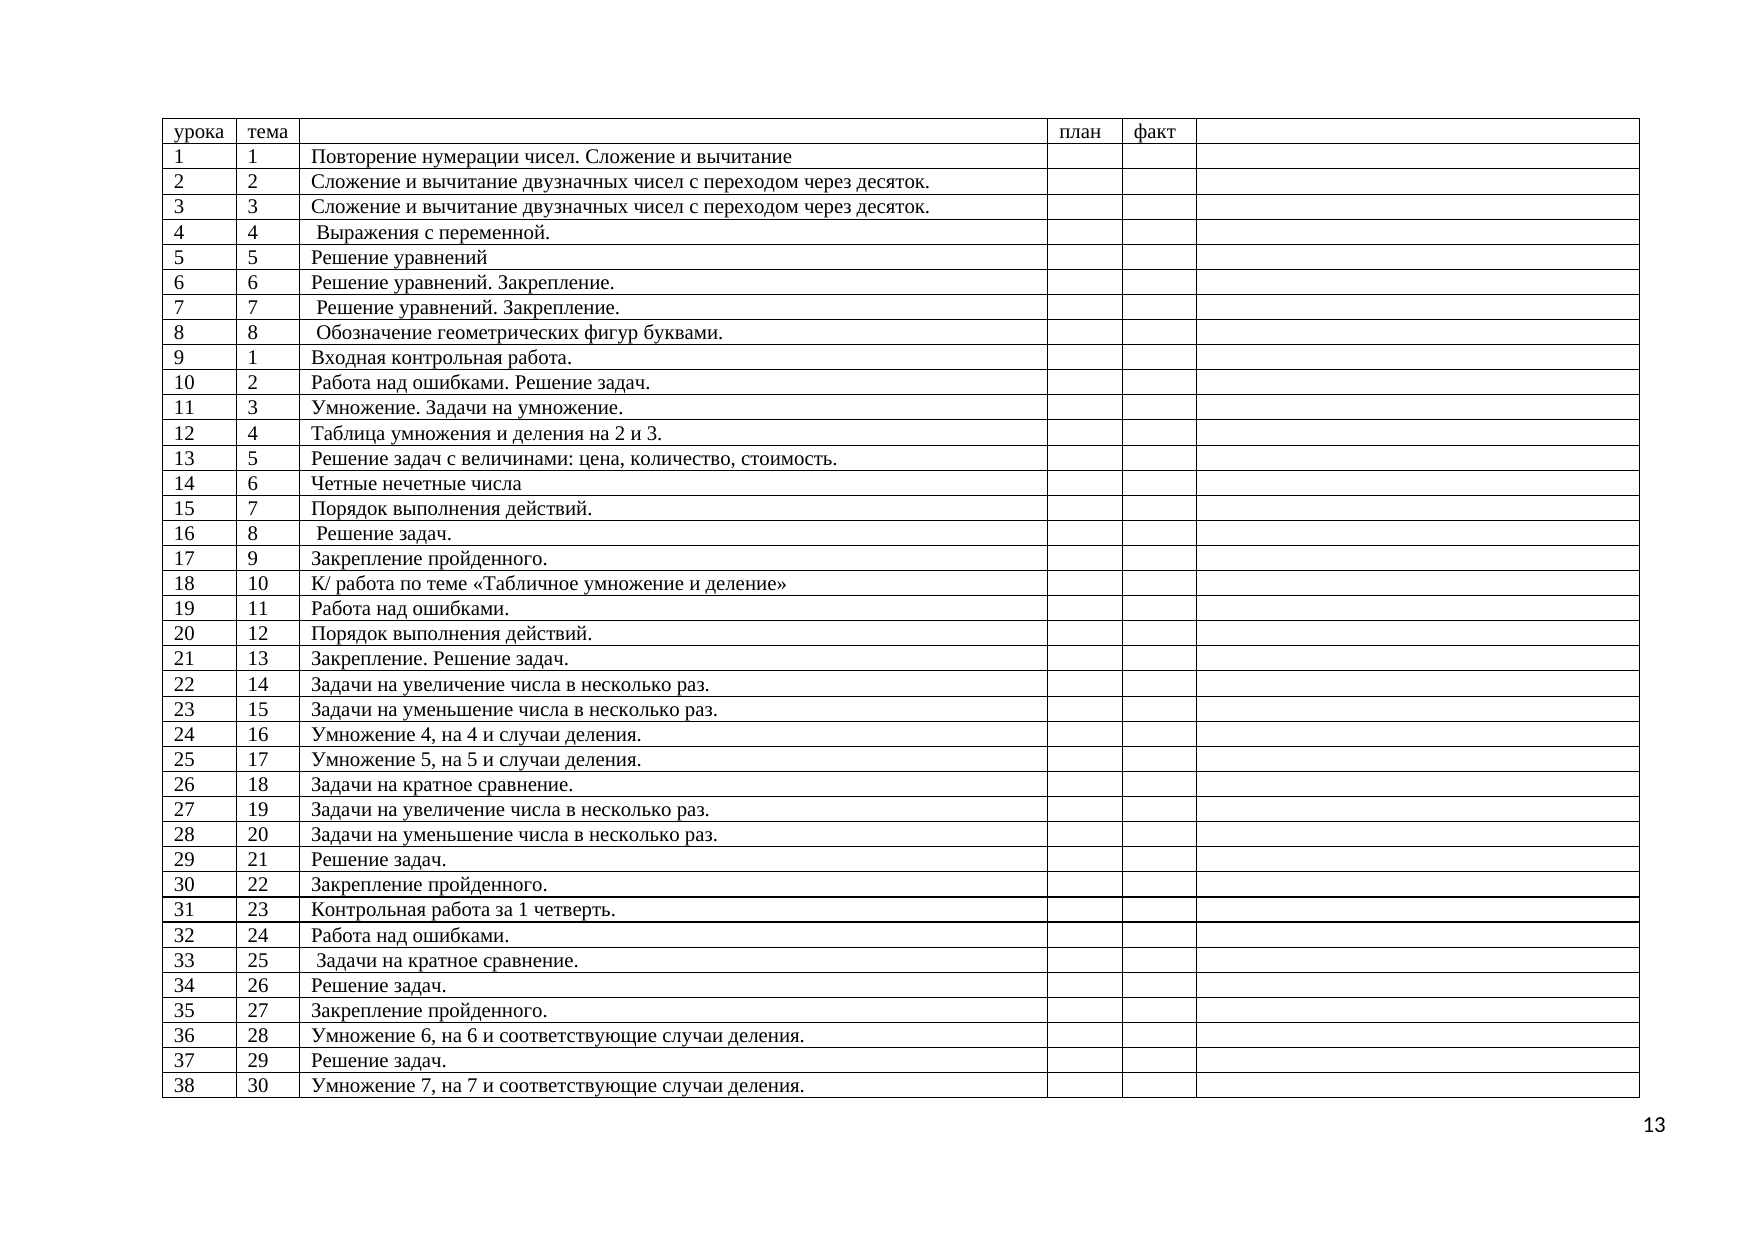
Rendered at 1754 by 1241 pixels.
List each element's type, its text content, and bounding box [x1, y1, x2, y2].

table_cell [1197, 621, 1639, 645]
table_cell [1048, 1023, 1122, 1047]
table_cell Умножение 7, на 7 и соответствующие случаи деления. [300, 1073, 1047, 1097]
table_header Примечание [1197, 119, 1639, 143]
table_cell Закрепление пройденного. [300, 998, 1047, 1022]
table_cell [1197, 747, 1639, 771]
table_cell [1048, 747, 1122, 771]
table_cell [1123, 471, 1196, 495]
table_cell [1197, 295, 1639, 319]
table_cell [1123, 772, 1196, 796]
table_cell [1123, 596, 1196, 620]
table_cell [1123, 546, 1196, 570]
table_header Дата-план [1048, 119, 1122, 143]
table_cell [1048, 395, 1122, 419]
table_cell [1123, 245, 1196, 269]
table_cell [1197, 646, 1639, 670]
table_cell 14 [163, 471, 236, 495]
table_cell 19 [237, 797, 299, 821]
table_cell 19 [163, 596, 236, 620]
table_cell [1048, 195, 1122, 218]
table_cell 27 [237, 998, 299, 1022]
table_cell [1123, 220, 1196, 244]
table_cell [1123, 671, 1196, 696]
table_cell [1197, 446, 1639, 469]
table_cell 7 [237, 496, 299, 520]
table_cell 7 [163, 295, 236, 319]
table_cell [1197, 847, 1639, 871]
table_cell Таблица умножения и деления на 2 и 3. [300, 420, 1047, 444]
table_cell 35 [163, 998, 236, 1022]
table_cell Обозначение геометрических фигур буквами. [300, 320, 1047, 344]
table_cell 38 [163, 1073, 236, 1097]
table_cell Выражения с переменной. [300, 220, 1047, 244]
table_cell Задачи на уменьшение числа в несколько раз. [300, 822, 1047, 846]
table_cell Решение уравнений. Закрепление. [300, 295, 1047, 319]
table_cell [1197, 521, 1639, 545]
table_cell [1048, 521, 1122, 545]
table_cell 8 [237, 521, 299, 545]
table_cell [1123, 998, 1196, 1022]
table_cell [1123, 144, 1196, 168]
table_header Тема урока [300, 119, 1047, 143]
table_cell [1048, 220, 1122, 244]
table_cell [1048, 697, 1122, 721]
table_cell [1123, 169, 1196, 193]
table_cell [1048, 872, 1122, 896]
table_cell Работа над ошибками. [300, 923, 1047, 947]
table_cell [1123, 822, 1196, 846]
table_cell [1048, 295, 1122, 319]
table_cell 30 [163, 872, 236, 896]
table_cell [1123, 521, 1196, 545]
table_cell 28 [163, 822, 236, 846]
table_cell [1123, 345, 1196, 369]
table_cell [1123, 646, 1196, 670]
table_cell [1197, 1023, 1639, 1047]
table_cell [1048, 822, 1122, 846]
table_cell [1197, 872, 1639, 896]
table_cell Задачи на уменьшение числа в несколько раз. [300, 697, 1047, 721]
table_cell [1197, 370, 1639, 394]
table_cell 13 [237, 646, 299, 670]
table_cell 24 [237, 923, 299, 947]
table_cell 7 [237, 295, 299, 319]
table_cell [1048, 320, 1122, 344]
table_cell 4 [237, 220, 299, 244]
table_cell [1123, 697, 1196, 721]
table_cell 12 [163, 420, 236, 444]
table_header № тема [237, 119, 299, 143]
table_cell [1123, 370, 1196, 394]
table_cell [1197, 671, 1639, 696]
table_cell 32 [163, 923, 236, 947]
table_cell [1048, 923, 1122, 947]
table_cell 17 [163, 546, 236, 570]
table_cell [1048, 973, 1122, 997]
table_cell Решение уравнений [300, 245, 1047, 269]
table_cell [1197, 144, 1639, 168]
table_cell [1048, 772, 1122, 796]
table_cell [1197, 722, 1639, 746]
table_cell 37 [163, 1048, 236, 1072]
table_cell [1123, 270, 1196, 294]
table_cell [1123, 747, 1196, 771]
table_cell Умножение 6, на 6 и соответствующие случаи деления. [300, 1023, 1047, 1047]
table_cell [1123, 195, 1196, 218]
table_cell 33 [163, 948, 236, 972]
table_cell [1197, 420, 1639, 444]
table_cell [1197, 898, 1639, 921]
table_cell Закрепление пройденного. [300, 546, 1047, 570]
table_cell Умножение. Задачи на умножение. [300, 395, 1047, 419]
table_cell [1197, 395, 1639, 419]
table_cell 2 [237, 370, 299, 394]
table_cell [1197, 772, 1639, 796]
table_cell 16 [237, 722, 299, 746]
table_cell [1048, 722, 1122, 746]
table_cell [1123, 973, 1196, 997]
table_cell [1048, 671, 1122, 696]
table_cell К/ работа по теме «Табличное умножение и деление» [300, 571, 1047, 595]
table_cell Умножение 5, на 5 и случаи деления. [300, 747, 1047, 771]
table_cell 23 [163, 697, 236, 721]
table_cell [1123, 1048, 1196, 1072]
table_cell Порядок выполнения действий. [300, 621, 1047, 645]
table_cell [1197, 1073, 1639, 1097]
table_cell 21 [237, 847, 299, 871]
table_cell Задачи на кратное сравнение. [300, 772, 1047, 796]
table_cell 5 [163, 245, 236, 269]
table_cell [1123, 571, 1196, 595]
table_cell [1048, 847, 1122, 871]
table_cell 14 [237, 671, 299, 696]
table_cell [1197, 797, 1639, 821]
table_cell [1123, 395, 1196, 419]
table_cell Закрепление. Решение задач. [300, 646, 1047, 670]
table_cell [1197, 169, 1639, 193]
table_cell [1048, 898, 1122, 921]
table_cell [1048, 948, 1122, 972]
table_cell [1048, 370, 1122, 394]
table_cell 26 [237, 973, 299, 997]
table_cell 3 [163, 195, 236, 218]
table_cell Решение задач. [300, 521, 1047, 545]
table_cell 1 [237, 345, 299, 369]
table_cell [1048, 621, 1122, 645]
table_cell [1123, 797, 1196, 821]
table_cell [1197, 1048, 1639, 1072]
table_cell 5 [237, 446, 299, 469]
table_cell [1123, 295, 1196, 319]
table_cell [1048, 270, 1122, 294]
table_cell 11 [237, 596, 299, 620]
table_cell 36 [163, 1023, 236, 1047]
table_cell 12 [237, 621, 299, 645]
table_cell 20 [163, 621, 236, 645]
table_cell 24 [163, 722, 236, 746]
table_cell [1123, 872, 1196, 896]
table_cell 1 [237, 144, 299, 168]
table_cell 27 [163, 797, 236, 821]
table_cell Задачи на кратное сравнение. [300, 948, 1047, 972]
table_cell 31 [163, 898, 236, 921]
table_cell 8 [237, 320, 299, 344]
table_cell Контрольная работа за 1 четверть. [300, 898, 1047, 921]
table_cell 18 [237, 772, 299, 796]
table_cell Сложение и вычитание двузначных чисел с переходом через десяток. [300, 169, 1047, 193]
table_cell 23 [237, 898, 299, 921]
table_cell 28 [237, 1023, 299, 1047]
table_cell 11 [163, 395, 236, 419]
table_cell [1048, 1048, 1122, 1072]
table_cell [1048, 571, 1122, 595]
table_cell [1048, 797, 1122, 821]
table_header № урока [163, 119, 236, 143]
table_cell [1048, 420, 1122, 444]
table_cell 2 [237, 169, 299, 193]
table_cell [1197, 245, 1639, 269]
table_cell 4 [163, 220, 236, 244]
table_cell [1123, 420, 1196, 444]
table_cell Решение задач. [300, 973, 1047, 997]
table_cell Умножение 4, на 4 и случаи деления. [300, 722, 1047, 746]
table_cell Сложение и вычитание двузначных чисел с переходом через десяток. [300, 195, 1047, 218]
table_cell Работа над ошибками. [300, 596, 1047, 620]
table_cell [1197, 571, 1639, 595]
table_cell [1197, 471, 1639, 495]
table_cell Решение задач. [300, 1048, 1047, 1072]
table_cell Повторение нумерации чисел. Сложение и вычитание [300, 144, 1047, 168]
table_header Дата-факт [1123, 119, 1196, 143]
table_cell [1048, 596, 1122, 620]
table_cell 4 [237, 420, 299, 444]
table_cell [1048, 471, 1122, 495]
table_cell [1048, 1073, 1122, 1097]
table_cell Решение уравнений. Закрепление. [300, 270, 1047, 294]
table_cell Входная контрольная работа. [300, 345, 1047, 369]
table_cell [1048, 998, 1122, 1022]
table_cell [1197, 596, 1639, 620]
table_cell [1123, 948, 1196, 972]
table_cell [1197, 822, 1639, 846]
table_cell 6 [237, 270, 299, 294]
table_cell [1197, 320, 1639, 344]
table_cell Задачи на увеличение числа в несколько раз. [300, 671, 1047, 696]
table_cell Порядок выполнения действий. [300, 496, 1047, 520]
table_cell 9 [237, 546, 299, 570]
table_cell [1197, 973, 1639, 997]
table_cell [1123, 923, 1196, 947]
table_cell 10 [237, 571, 299, 595]
table_cell [1123, 446, 1196, 469]
table_cell 2 [163, 169, 236, 193]
table_cell [1048, 496, 1122, 520]
table_cell [1197, 345, 1639, 369]
table_cell Закрепление пройденного. [300, 872, 1047, 896]
table_cell 34 [163, 973, 236, 997]
table_cell [1048, 245, 1122, 269]
table_cell 16 [163, 521, 236, 545]
table_cell [1048, 345, 1122, 369]
table_cell 18 [163, 571, 236, 595]
table_cell [1197, 948, 1639, 972]
table_cell Задачи на увеличение числа в несколько раз. [300, 797, 1047, 821]
table_cell 6 [163, 270, 236, 294]
table_cell [1197, 195, 1639, 218]
table_cell Четные нечетные числа [300, 471, 1047, 495]
table_cell 3 [237, 395, 299, 419]
table_cell Работа над ошибками. Решение задач. [300, 370, 1047, 394]
table_cell 21 [163, 646, 236, 670]
table_cell [1197, 496, 1639, 520]
table_cell 25 [163, 747, 236, 771]
table_cell 29 [237, 1048, 299, 1072]
table_cell Решение задач. [300, 847, 1047, 871]
table_cell [1123, 847, 1196, 871]
table_cell 29 [163, 847, 236, 871]
table_cell [1048, 446, 1122, 469]
table_cell [1048, 546, 1122, 570]
table_cell 6 [237, 471, 299, 495]
table_cell 13 [163, 446, 236, 469]
table_cell 9 [163, 345, 236, 369]
table_cell [1123, 320, 1196, 344]
table_cell 30 [237, 1073, 299, 1097]
table_cell [1197, 546, 1639, 570]
table_cell [1123, 898, 1196, 921]
table_cell 15 [237, 697, 299, 721]
table_cell [1123, 1023, 1196, 1047]
table_cell 8 [163, 320, 236, 344]
table_cell [1048, 646, 1122, 670]
table_cell [1123, 496, 1196, 520]
table_cell 20 [237, 822, 299, 846]
table_cell [1197, 270, 1639, 294]
table_cell [1048, 144, 1122, 168]
table_cell [1197, 998, 1639, 1022]
table_cell [1123, 1073, 1196, 1097]
table_cell [1048, 169, 1122, 193]
table_cell 17 [237, 747, 299, 771]
table_cell 22 [163, 671, 236, 696]
table_cell 1 [163, 144, 236, 168]
table_cell Решение задач с величинами: цена, количество, стоимость. [300, 446, 1047, 469]
table_cell [1123, 722, 1196, 746]
table_cell 22 [237, 872, 299, 896]
table_cell 10 [163, 370, 236, 394]
table_cell [1197, 697, 1639, 721]
table_cell [1197, 220, 1639, 244]
table_cell 26 [163, 772, 236, 796]
table_cell 25 [237, 948, 299, 972]
table_cell [1197, 923, 1639, 947]
table_cell 15 [163, 496, 236, 520]
table_cell [1123, 621, 1196, 645]
table_cell 5 [237, 245, 299, 269]
table_cell 3 [237, 195, 299, 218]
